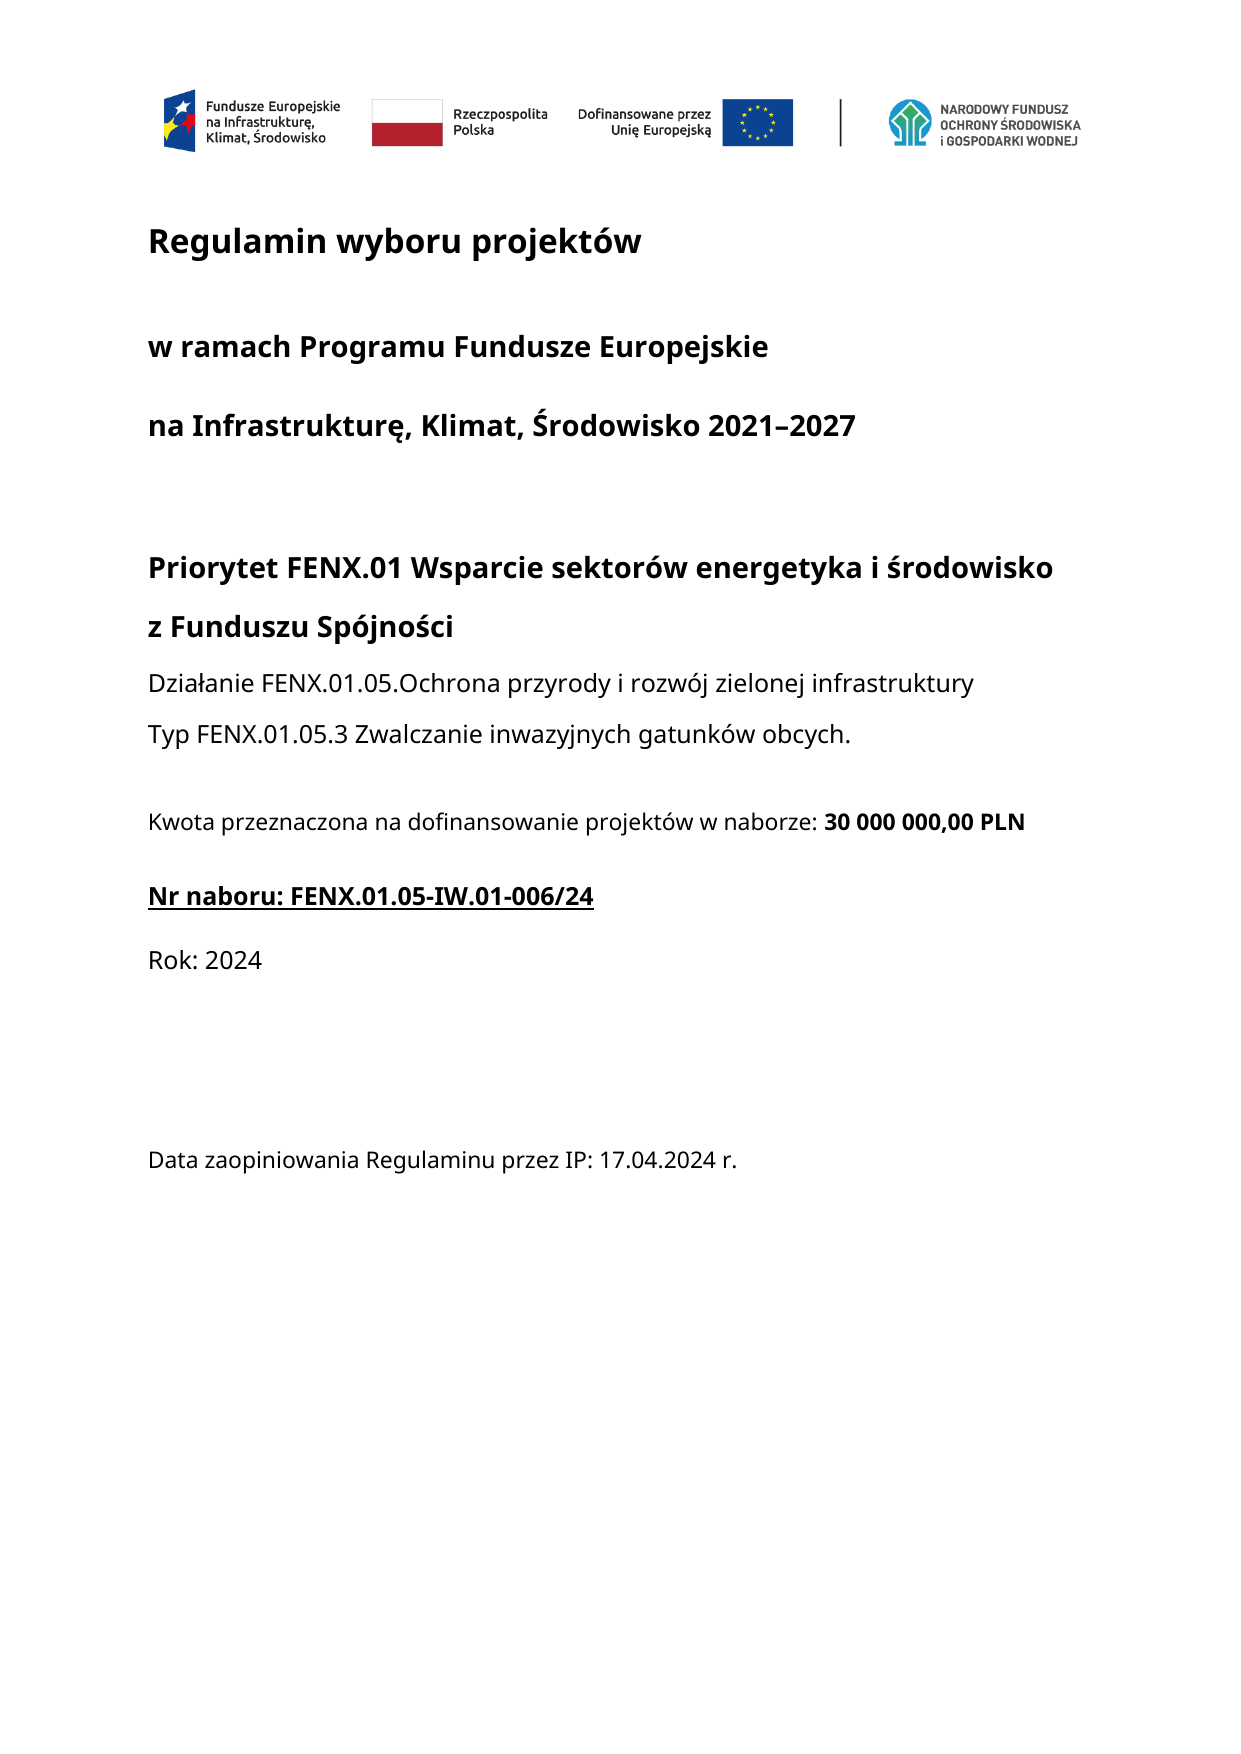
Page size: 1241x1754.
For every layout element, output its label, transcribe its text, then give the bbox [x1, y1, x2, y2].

text w ramach Programu Fundusze Europejskie na Infrastrukturę, Klimat, Środowisko 2021–2027 [148, 326, 1092, 445]
picture [147, 73, 1093, 168]
text Działanie FENX.01.05.Ochrona przyrody i rozwój zielonej infrastruktury [148, 666, 1092, 700]
text Priorytet FENX.01 Wsparcie sektorów energetyka i środowisko z Funduszu Spójności [148, 547, 1092, 646]
subtitle Regulamin wyboru projektów [148, 218, 1092, 263]
text Rok: 2024 [148, 943, 1092, 977]
text Typ FENX.01.05.3 Zwalczanie inwazyjnych gatunków obcych. [148, 717, 1092, 751]
text Data zaopiniowania Regulaminu przez IP: 17.04.2024 r. [148, 1144, 1092, 1175]
text Kwota przeznaczona na dofinansowanie projektów w naborze: 30 000 000,00 PLN [148, 806, 1092, 837]
text Nr naboru: FENX.01.05-IW.01-006/24 [148, 879, 1092, 913]
